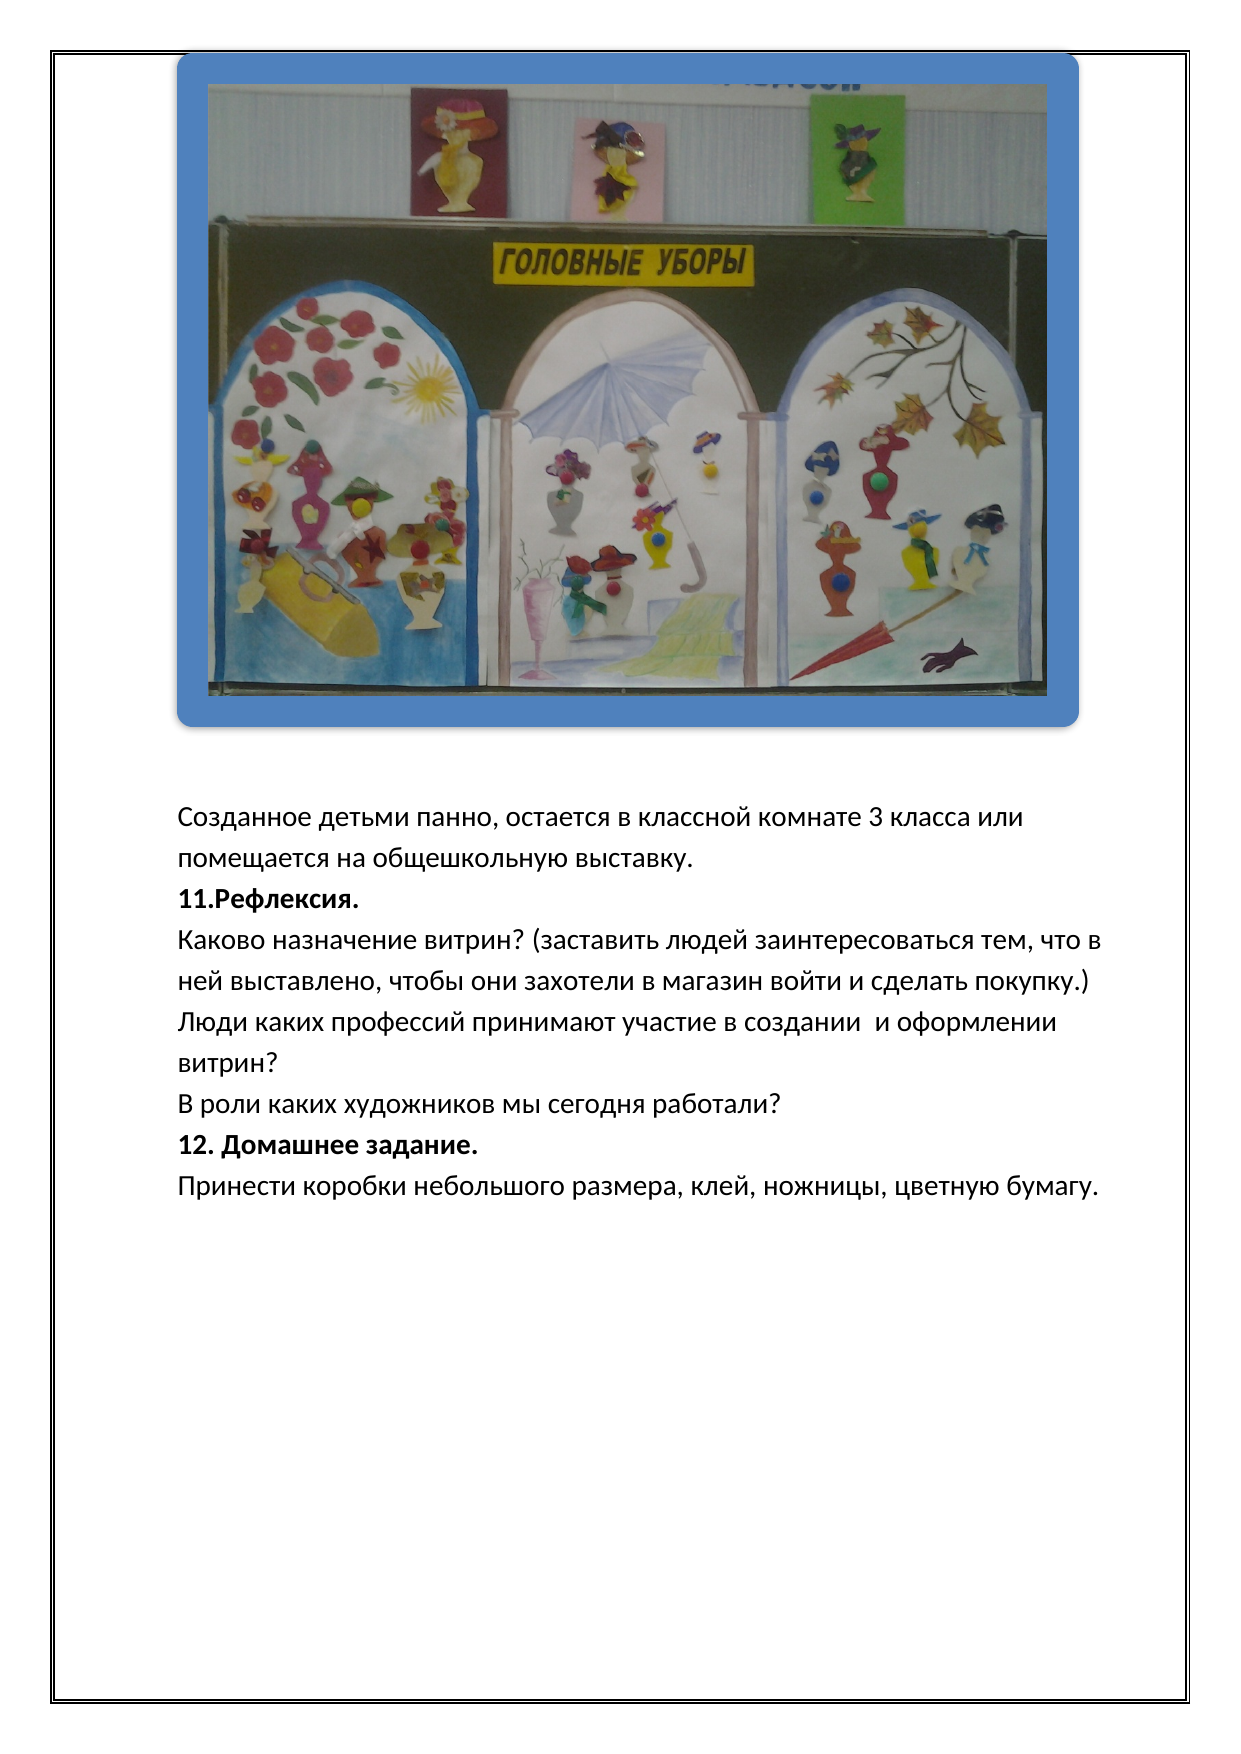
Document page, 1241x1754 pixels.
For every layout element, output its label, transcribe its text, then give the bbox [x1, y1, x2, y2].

text В роли каких художников мы сегодня работали? [177, 1085, 1152, 1121]
text Принести коробки небольшого размера, клей, ножницы, цветную бумагу. [177, 1167, 1152, 1202]
text Люди каких профессий принимают участие в создании и оформлении витрин? [177, 1003, 1152, 1080]
text 11.Рефлексия. [177, 880, 1152, 916]
text 12. Домашнее задание. [177, 1126, 1152, 1162]
text Созданное детьми панно, остается в классной комнате 3 класса или помещается на общешкольную выставку. [177, 798, 1152, 875]
text Каково назначение витрин? (заставить людей заинтересоваться тем, что в ней выставлено, чтобы они захотели в магазин войти и сделать покупку.) [177, 921, 1152, 998]
picture [208, 84, 1047, 696]
